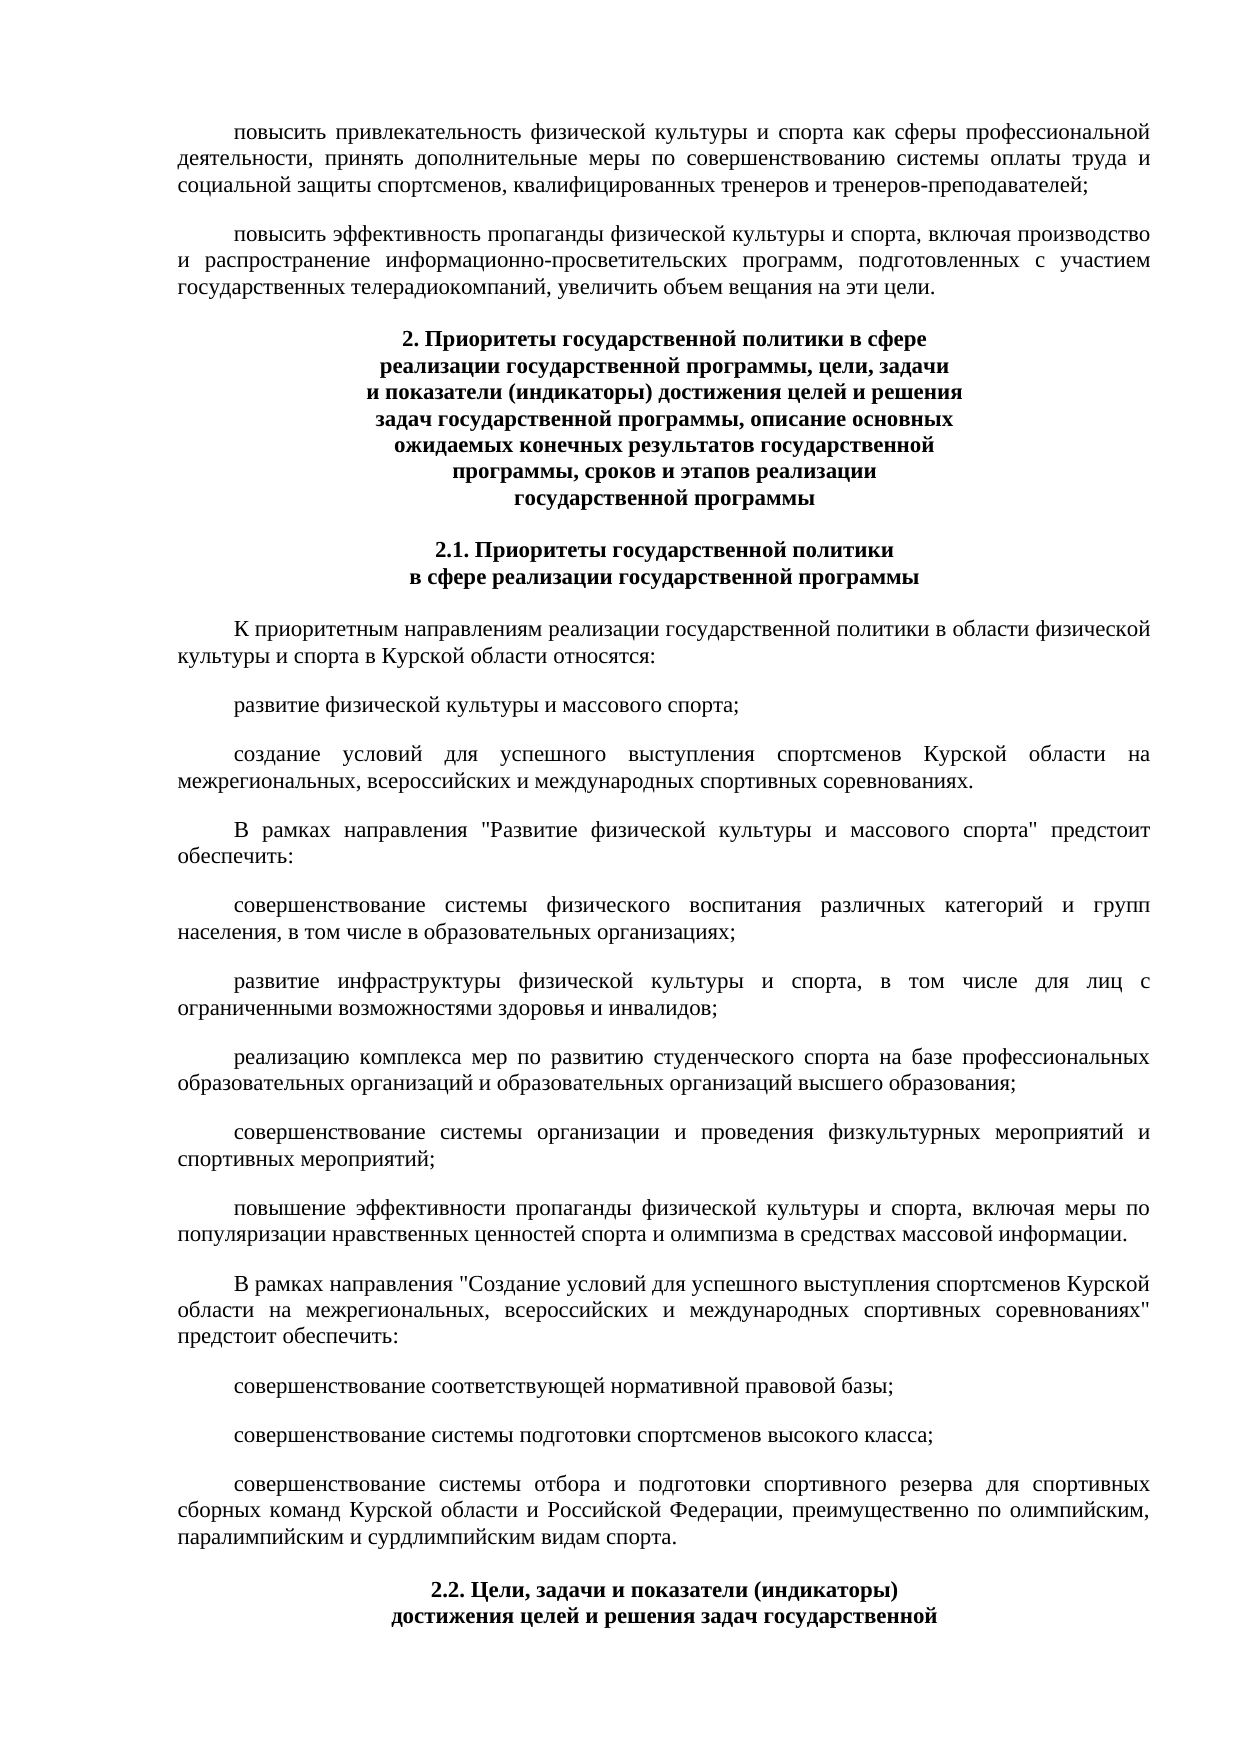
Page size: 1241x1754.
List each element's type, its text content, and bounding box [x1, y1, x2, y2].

text К приоритетным направлениям реализации государственной политики в области физической культуры и спорта в Курской области относятся: [177, 615, 1152, 668]
title государственной программы [177, 484, 1152, 510]
title реализации государственной программы, цели, задачи [177, 352, 1152, 378]
text повышение эффективности пропаганды физической культуры и спорта, включая меры по популяризации нравственных ценностей спорта и олимпизма в средствах массовой информации. [177, 1194, 1152, 1247]
title 2. Приоритеты государственной политики в сфере [177, 326, 1152, 352]
text совершенствование соответствующей нормативной правовой базы; [177, 1372, 1152, 1398]
text совершенствование системы физического воспитания различных категорий и групп населения, в том числе в образовательных организациях; [177, 892, 1152, 944]
text повысить эффективность пропаганды физической культуры и спорта, включая производство и распространение информационно-просветительских программ, подготовленных с участием государственных телерадиокомпаний, увеличить объем вещания на эти цели. [177, 220, 1152, 299]
text развитие инфраструктуры физической культуры и спорта, в том числе для лиц с ограниченными возможностями здоровья и инвалидов; [177, 967, 1152, 1020]
title и показатели (индикаторы) достижения целей и решения [177, 378, 1152, 404]
text реализацию комплекса мер по развитию студенческого спорта на базе профессиональных образовательных организаций и образовательных организаций высшего образования; [177, 1043, 1152, 1096]
text совершенствование системы отбора и подготовки спортивного резерва для спортивных сборных команд Курской области и Российской Федерации, преимущественно по олимпийским, паралимпийским и сурдлимпийским видам спорта. [177, 1470, 1152, 1549]
title 2.1. Приоритеты государственной политики [177, 536, 1152, 563]
text создание условий для успешного выступления спортсменов Курской области на межрегиональных, всероссийских и международных спортивных соревнованиях. [177, 740, 1152, 793]
text совершенствование системы организации и проведения физкультурных мероприятий и спортивных мероприятий; [177, 1118, 1152, 1171]
text развитие физической культуры и массового спорта; [177, 691, 1152, 717]
title 2.2. Цели, задачи и показатели (индикаторы) [177, 1576, 1152, 1602]
title в сфере реализации государственной программы [177, 563, 1152, 589]
text В рамках направления "Создание условий для успешного выступления спортсменов Курской области на межрегиональных, всероссийских и международных спортивных соревнованиях" предстоит обеспечить: [177, 1270, 1152, 1349]
text повысить привлекательность физической культуры и спорта как сферы профессиональной деятельности, принять дополнительные меры по совершенствованию системы оплаты труда и социальной защиты спортсменов, квалифицированных тренеров и тренеров-преподавателей; [177, 118, 1152, 197]
title ожидаемых конечных результатов государственной [177, 431, 1152, 457]
text совершенствование системы подготовки спортсменов высокого класса; [177, 1421, 1152, 1447]
title программы, сроков и этапов реализации [177, 457, 1152, 484]
title достижения целей и решения задач государственной [177, 1602, 1152, 1628]
text В рамках направления "Развитие физической культуры и массового спорта" предстоит обеспечить: [177, 816, 1152, 869]
title задач государственной программы, описание основных [177, 404, 1152, 431]
